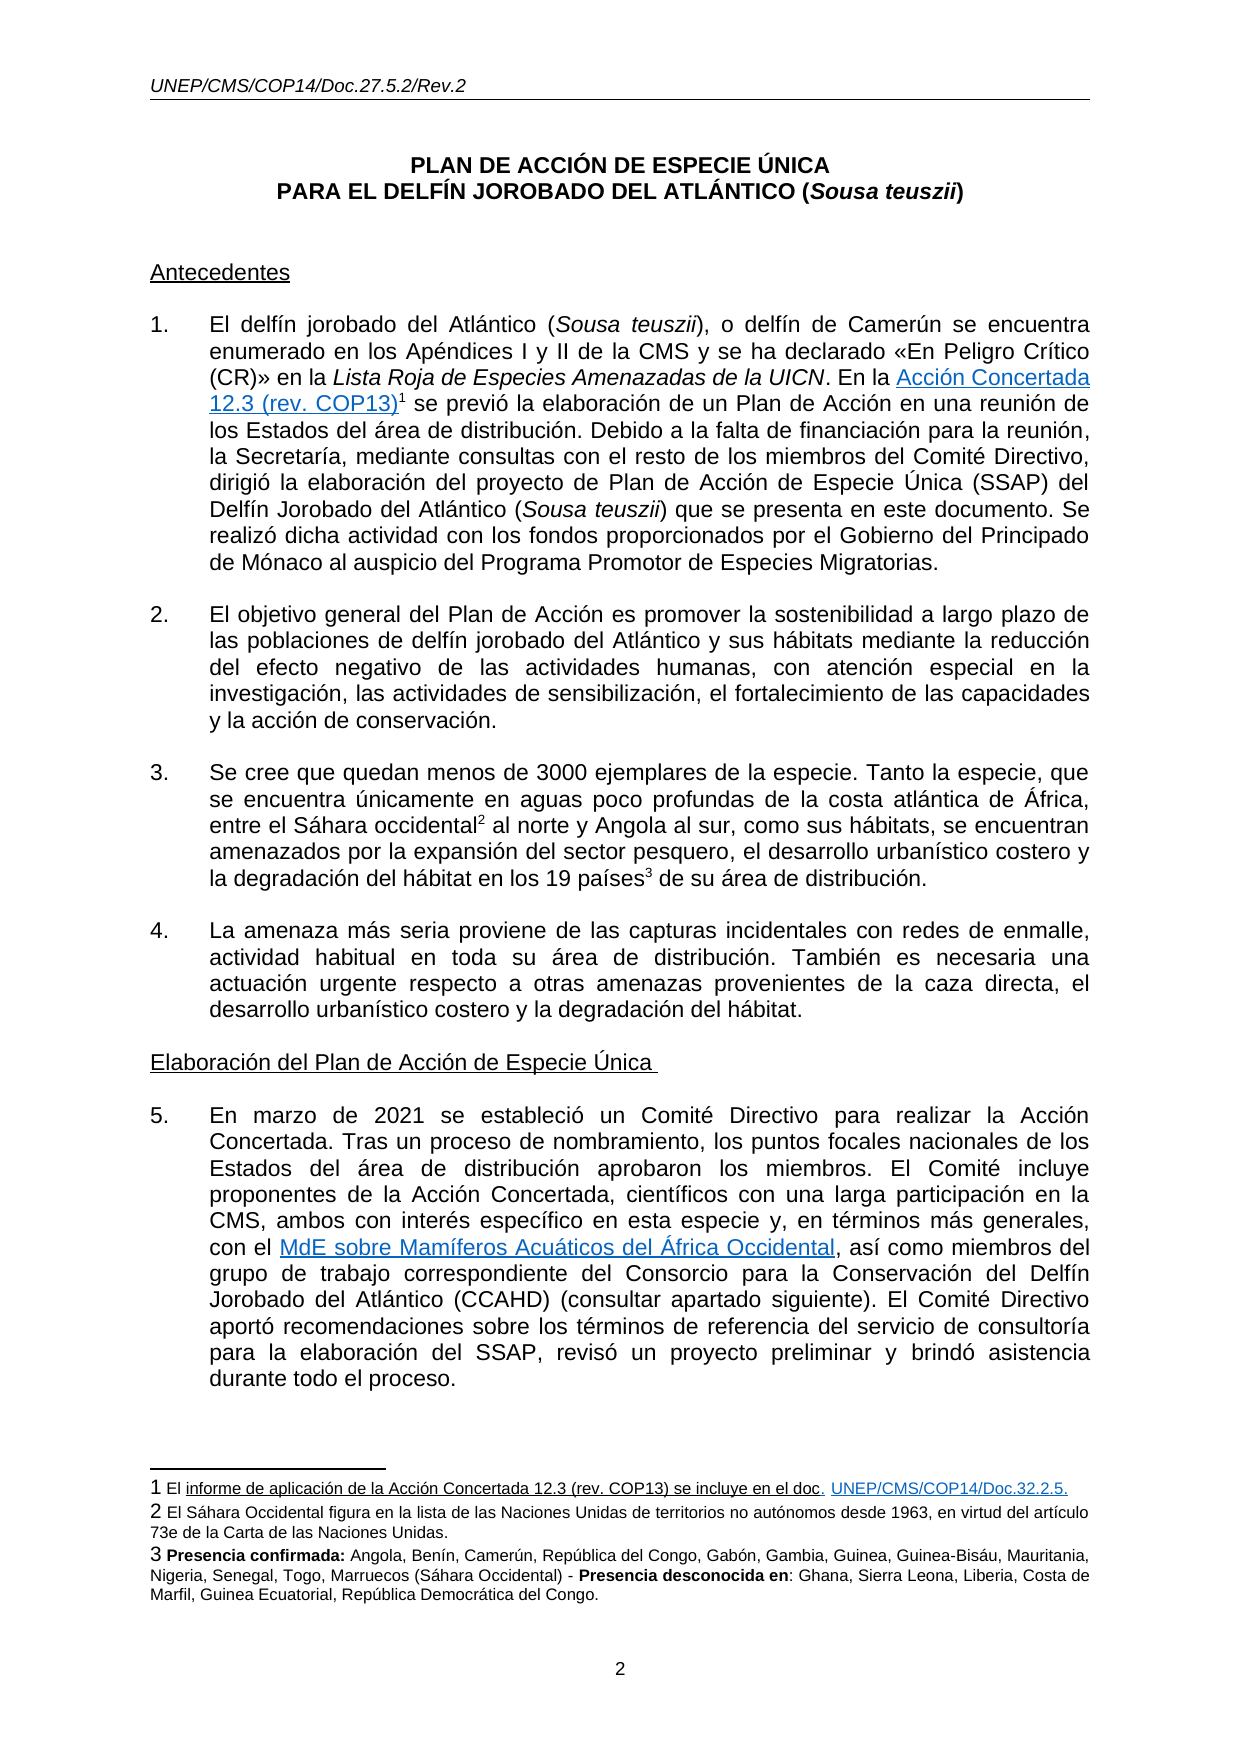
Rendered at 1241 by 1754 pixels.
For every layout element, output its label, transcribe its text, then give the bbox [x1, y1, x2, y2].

list La amenaza más seria proviene de las capturas incidentales con redes de enmalle, actividad habitual en toda su área de distribución. También es necesaria una actuación urgente respecto a otras amenazas provenientes de la caza directa, el desarrollo urbanístico costero y la degradación del hábitat. [150, 917, 1090, 1023]
text PLAN DE ACCIÓN DE ESPECIE ÚNICA [150, 152, 1090, 176]
list En marzo de 2021 se estableció un Comité Directivo para realizar la Acción Concertada. Tras un proceso de nombramiento, los puntos focales nacionales de los Estados del área de distribución aprobaron los miembros. El Comité incluye proponentes de la Acción Concertada, científicos con una larga participación en la CMS, ambos con interés específico en esta especie y, en términos más generales, con el MdE sobre Mamíferos Acuáticos del África Occidental, así como miembros del grupo de trabajo correspondiente del Consorcio para la Conservación del Delfín Jorobado del Atlántico (CCAHD) (consultar apartado siguiente). El Comité Directivo aportó recomendaciones sobre los términos de referencia del servicio de consultoría para la elaboración del SSAP, revisó un proyecto preliminar y brindó asistencia durante todo el proceso. [150, 1102, 1090, 1392]
list Se cree que quedan menos de 3000 ejemplares de la especie. Tanto la especie, que se encuentra únicamente en aguas poco profundas de la costa atlántica de África, entre el Sáhara occidental al norte y Angola al sur, como sus hábitats, se encuentran amenazados por la expansión del sector pesquero, el desarrollo urbanístico costero y la degradación del hábitat en los 19 países de su área de distribución. [150, 759, 1090, 891]
text Elaboración del Plan de Acción de Especie Única [150, 1049, 1090, 1076]
text PARA EL DELFÍN JOROBADO DEL ATLÁNTICO (Sousa teuszii) [150, 176, 1090, 204]
text Antecedentes [150, 258, 1090, 285]
list El delfín jorobado del Atlántico (Sousa teuszii), o delfín de Camerún se encuentra enumerado en los Apéndices I y II de la CMS y se ha declarado «En Peligro Crítico (CR)» en la Lista Roja de Especies Amenazadas de la UICN. En la Acción Concertada 12.3 (rev. COP13) se previó la elaboración de un Plan de Acción en una reunión de los Estados del área de distribución. Debido a la falta de financiación para la reunión, la Secretaría, mediante consultas con el resto de los miembros del Comité Directivo, dirigió la elaboración del proyecto de Plan de Acción de Especie Única (SSAP) del Delfín Jorobado del Atlántico (Sousa teuszii) que se presenta en este documento. Se realizó dicha actividad con los fondos proporcionados por el Gobierno del Principado de Mónaco al auspicio del Programa Promotor de Especies Migratorias. [150, 311, 1090, 575]
list El objetivo general del Plan de Acción es promover la sostenibilidad a largo plazo de las poblaciones de delfín jorobado del Atlántico y sus hábitats mediante la reducción del efecto negativo de las actividades humanas, con atención especial en la investigación, las actividades de sensibilización, el fortalecimiento de las capacidades y la acción de conservación. [150, 601, 1090, 733]
